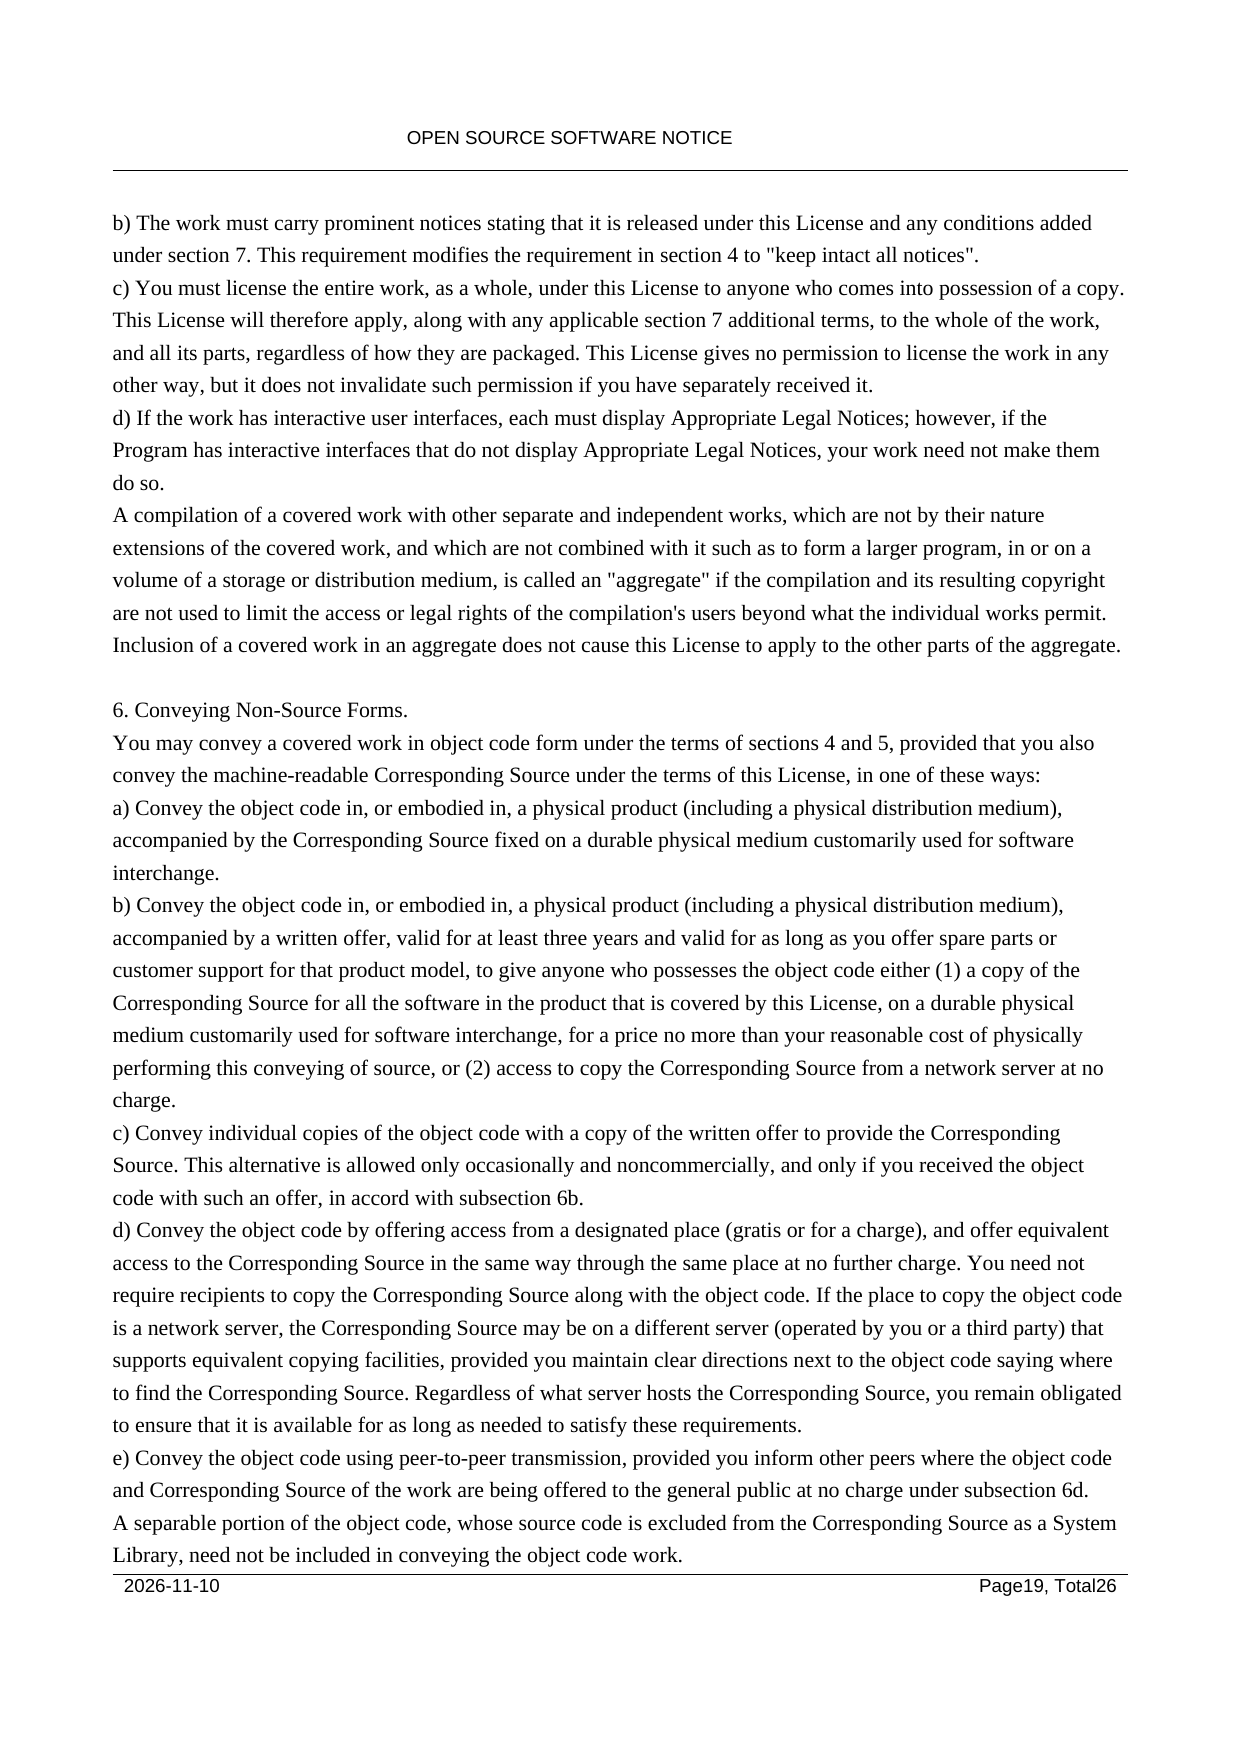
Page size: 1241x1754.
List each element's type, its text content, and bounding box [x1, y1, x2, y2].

text d) Convey the object code by offering access from a designated place (gratis or for a charge), and offer equivalent access to the Corresponding Source in the same way through the same place at no further charge. You need not require recipients to copy the Corresponding Source along with the object code. If the place to copy the object code is a network server, the Corresponding Source may be on a different server (operated by you or a third party) that supports equivalent copying facilities, provided you maintain clear directions next to the object code saying where to find the Corresponding Source. Regardless of what server hosts the Corresponding Source, you remain obligated to ensure that it is available for as long as needed to satisfy these requirements. [112, 1214, 1128, 1441]
text You may convey a covered work in object code form under the terms of sections 4 and 5, provided that you also convey the machine-readable Corresponding Source under the terms of this License, in one of these ways: [112, 726, 1128, 791]
text A separable portion of the object code, whose source code is excluded from the Corresponding Source as a System Library, need not be included in conveying the object code work. [112, 1506, 1128, 1571]
text 6. Conveying Non-Source Forms. [112, 694, 1128, 726]
text c) You must license the entire work, as a whole, under this License to anyone who comes into possession of a copy. This License will therefore apply, along with any applicable section 7 additional terms, to the whole of the work, and all its parts, regardless of how they are packaged. This License gives no permission to license the work in any other way, but it does not invalidate such permission if you have separately received it. [112, 271, 1128, 401]
text A compilation of a covered work with other separate and independent works, which are not by their nature extensions of the covered work, and which are not combined with it such as to form a larger program, in or on a volume of a storage or distribution medium, is called an "aggregate" if the compilation and its resulting copyright are not used to limit the access or legal rights of the compilation's users beyond what the individual works permit. Inclusion of a covered work in an aggregate does not cause this License to apply to the other parts of the aggregate. [112, 499, 1128, 661]
text b) The work must carry prominent notices stating that it is released under this License and any conditions added under section 7. This requirement modifies the requirement in section 4 to "keep intact all notices". [112, 206, 1128, 271]
text e) Convey the object code using peer-to-peer transmission, provided you inform other peers where the object code and Corresponding Source of the work are being offered to the general public at no charge under subsection 6d. [112, 1441, 1128, 1506]
text b) Convey the object code in, or embodied in, a physical product (including a physical distribution medium), accompanied by a written offer, valid for at least three years and valid for as long as you offer spare parts or customer support for that product model, to give anyone who possesses the object code either (1) a copy of the Corresponding Source for all the software in the product that is covered by this License, on a durable physical medium customarily used for software interchange, for a price no more than your reasonable cost of physically performing this conveying of source, or (2) access to copy the Corresponding Source from a network server at no charge. [112, 889, 1128, 1116]
text d) If the work has interactive user interfaces, each must display Appropriate Legal Notices; however, if the Program has interactive interfaces that do not display Appropriate Legal Notices, your work need not make them do so. [112, 401, 1128, 499]
text a) Convey the object code in, or embodied in, a physical product (including a physical distribution medium), accompanied by the Corresponding Source fixed on a durable physical medium customarily used for software interchange. [112, 791, 1128, 889]
text c) Convey individual copies of the object code with a copy of the written offer to provide the Corresponding Source. This alternative is allowed only occasionally and noncommercially, and only if you received the object code with such an offer, in accord with subsection 6b. [112, 1116, 1128, 1214]
